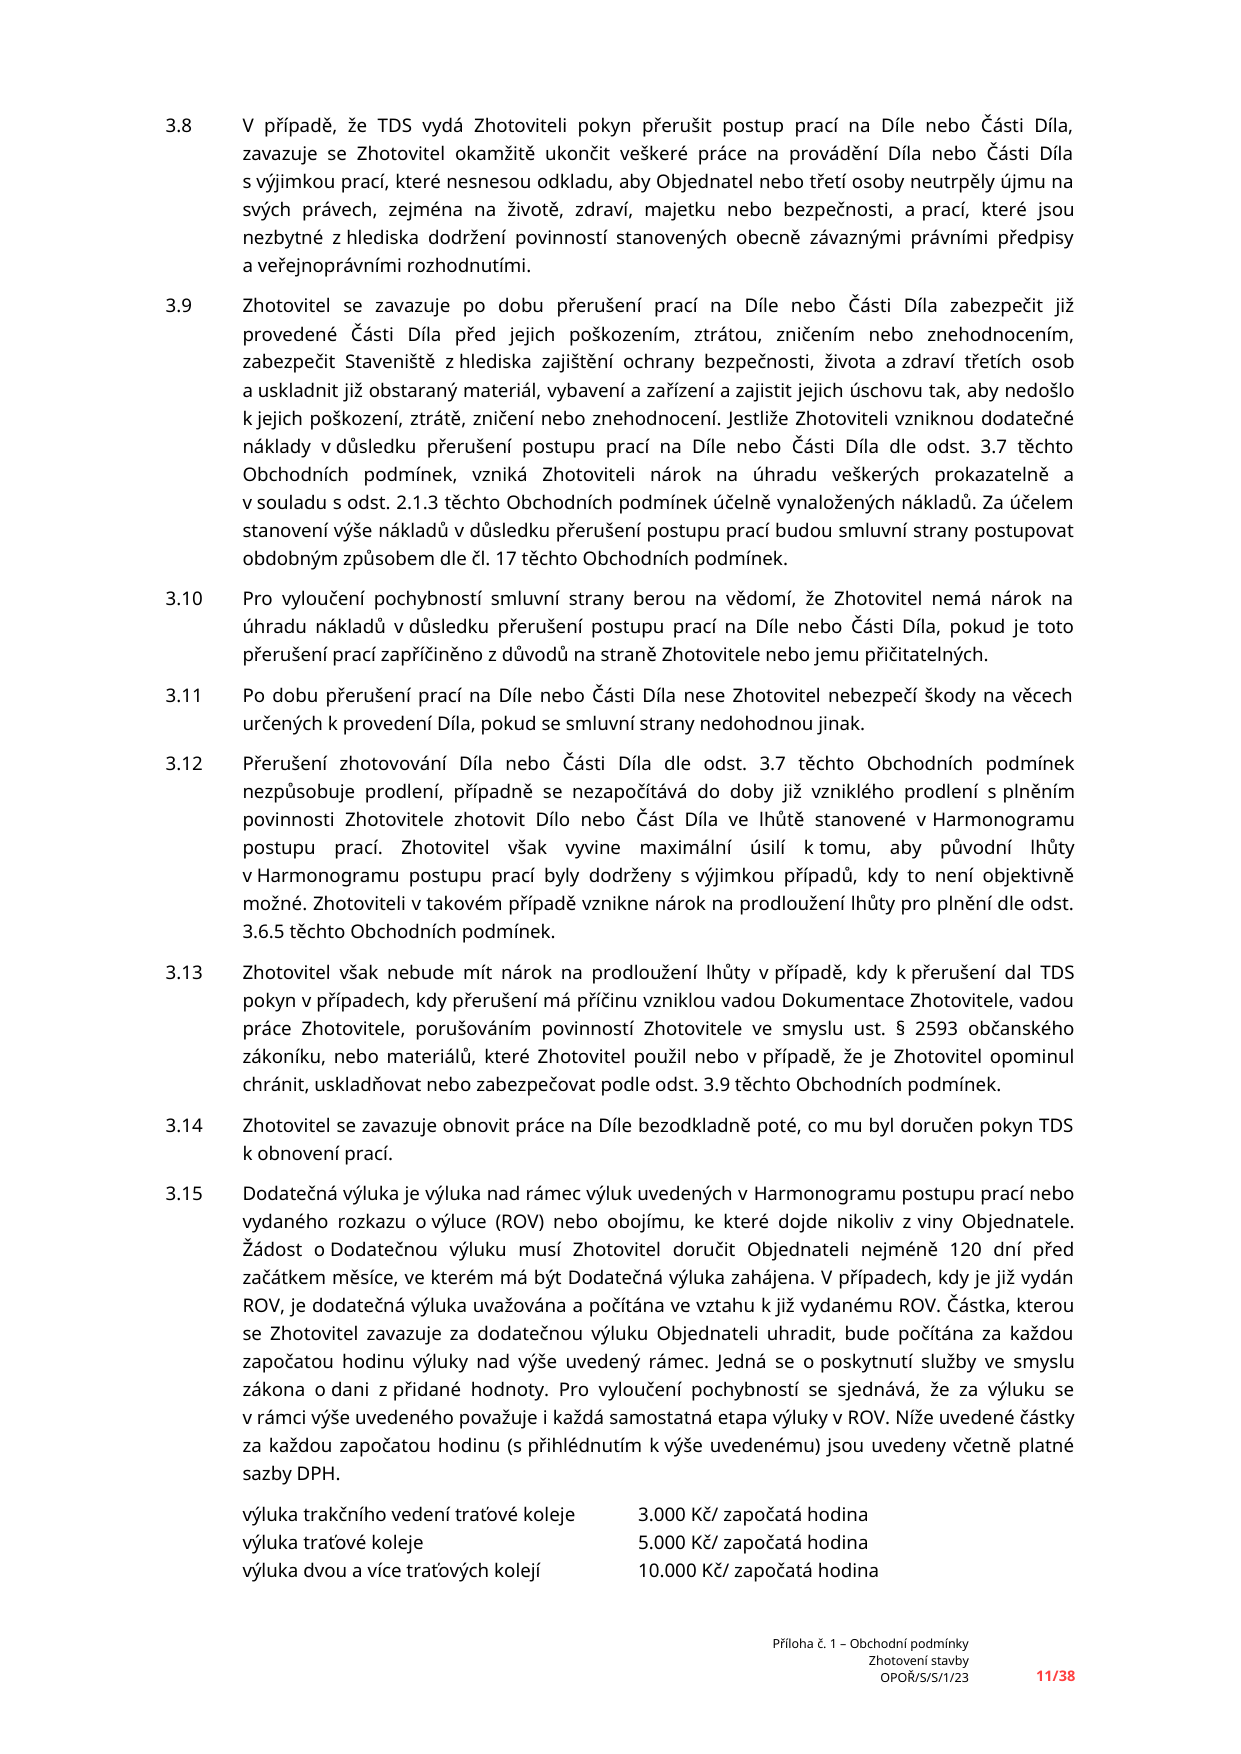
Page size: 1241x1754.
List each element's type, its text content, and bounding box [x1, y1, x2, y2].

text V případě, že TDS vydá Zhotoviteli pokyn přerušit postup prací na Díle nebo Části Díla, zavazuje se Zhotovitel okamžitě ukončit veškeré práce na provádění Díla nebo Části Díla s výjimkou prací, které nesnesou odkladu, aby Objednatel nebo třetí osoby neutrpěly újmu na svých právech, zejména na životě, zdraví, majetku nebo bezpečnosti, a prací, které jsou nezbytné z hlediska dodržení povinností stanovených obecně závaznými právními předpisy a veřejnoprávními rozhodnutími. [165, 112, 1075, 278]
text výluka dvou a více traťových kolejí 10.000 Kč/ započatá hodina [242, 1557, 1075, 1583]
text Zhotovitel se zavazuje po dobu přerušení prací na Díle nebo Části Díla zabezpečit již provedené Části Díla před jejich poškozením, ztrátou, zničením nebo znehodnocením, zabezpečit Staveniště z hlediska zajištění ochrany bezpečnosti, života a zdraví třetích osob a uskladnit již obstaraný materiál, vybavení a zařízení a zajistit jejich úschovu tak, aby nedošlo k jejich poškození, ztrátě, zničení nebo znehodnocení. Jestliže Zhotoviteli vzniknou dodatečné náklady v důsledku přerušení postupu prací na Díle nebo Části Díla dle odst. 3.7 těchto Obchodních podmínek, vzniká Zhotoviteli nárok na úhradu veškerých prokazatelně a v souladu s odst. 2.1.3 těchto Obchodních podmínek účelně vynaložených nákladů. Za účelem stanovení výše nákladů v důsledku přerušení postupu prací budou smluvní strany postupovat obdobným způsobem dle čl. 17 těchto Obchodních podmínek. [165, 293, 1075, 571]
text výluka traťové koleje 5.000 Kč/ započatá hodina [242, 1529, 1075, 1555]
text Zhotovitel se zavazuje obnovit práce na Díle bezodkladně poté, co mu byl doručen pokyn TDS k obnovení prací. [165, 1112, 1075, 1165]
text Zhotovitel však nebude mít nárok na prodloužení lhůty v případě, kdy k přerušení dal TDS pokyn v případech, kdy přerušení má příčinu vzniklou vadou Dokumentace Zhotovitele, vadou práce Zhotovitele, porušováním povinností Zhotovitele ve smyslu ust. § 2593 občanského zákoníku, nebo materiálů, které Zhotovitel použil nebo v případě, že je Zhotovitel opominul chránit, uskladňovat nebo zabezpečovat podle odst. 3.9 těchto Obchodních podmínek. [165, 959, 1075, 1097]
text výluka trakčního vedení traťové koleje 3.000 Kč/ započatá hodina [242, 1501, 1075, 1527]
text Po dobu přerušení prací na Díle nebo Části Díla nese Zhotovitel nebezpečí škody na věcech určených k provedení Díla, pokud se smluvní strany nedohodnou jinak. [165, 682, 1075, 736]
text Pro vyloučení pochybností smluvní strany berou na vědomí, že Zhotovitel nemá nárok na úhradu nákladů v důsledku přerušení postupu prací na Díle nebo Části Díla, pokud je toto přerušení prací zapříčiněno z důvodů na straně Zhotovitele nebo jemu přičitatelných. [165, 586, 1075, 667]
text Dodatečná výluka je výluka nad rámec výluk uvedených v Harmonogramu postupu prací nebo vydaného rozkazu o výluce (ROV) nebo obojímu, ke které dojde nikoliv z viny Objednatele. Žádost o Dodatečnou výluku musí Zhotovitel doručit Objednateli nejméně 120 dní před začátkem měsíce, ve kterém má být Dodatečná výluka zahájena. V případech, kdy je již vydán ROV, je dodatečná výluka uvažována a počítána ve vztahu k již vydanému ROV. Částka, kterou se Zhotovitel zavazuje za dodatečnou výluku Objednateli uhradit, bude počítána za každou započatou hodinu výluky nad výše uvedený rámec. Jedná se o poskytnutí služby ve smyslu zákona o dani z přidané hodnoty. Pro vyloučení pochybností se sjednává, že za výluku se v rámci výše uvedeného považuje i každá samostatná etapa výluky v ROV. Níže uvedené částky za každou započatou hodinu (s přihlédnutím k výše uvedenému) jsou uvedeny včetně platné sazby DPH. [165, 1180, 1075, 1486]
text Přerušení zhotovování Díla nebo Části Díla dle odst. 3.7 těchto Obchodních podmínek nezpůsobuje prodlení, případně se nezapočítává do doby již vzniklého prodlení s plněním povinnosti Zhotovitele zhotovit Dílo nebo Část Díla ve lhůtě stanovené v Harmonogramu postupu prací. Zhotovitel však vyvine maximální úsilí k tomu, aby původní lhůty v Harmonogramu postupu prací byly dodrženy s výjimkou případů, kdy to není objektivně možné. Zhotoviteli v takovém případě vznikne nárok na prodloužení lhůty pro plnění dle odst. 3.6.5 těchto Obchodních podmínek. [165, 751, 1075, 944]
